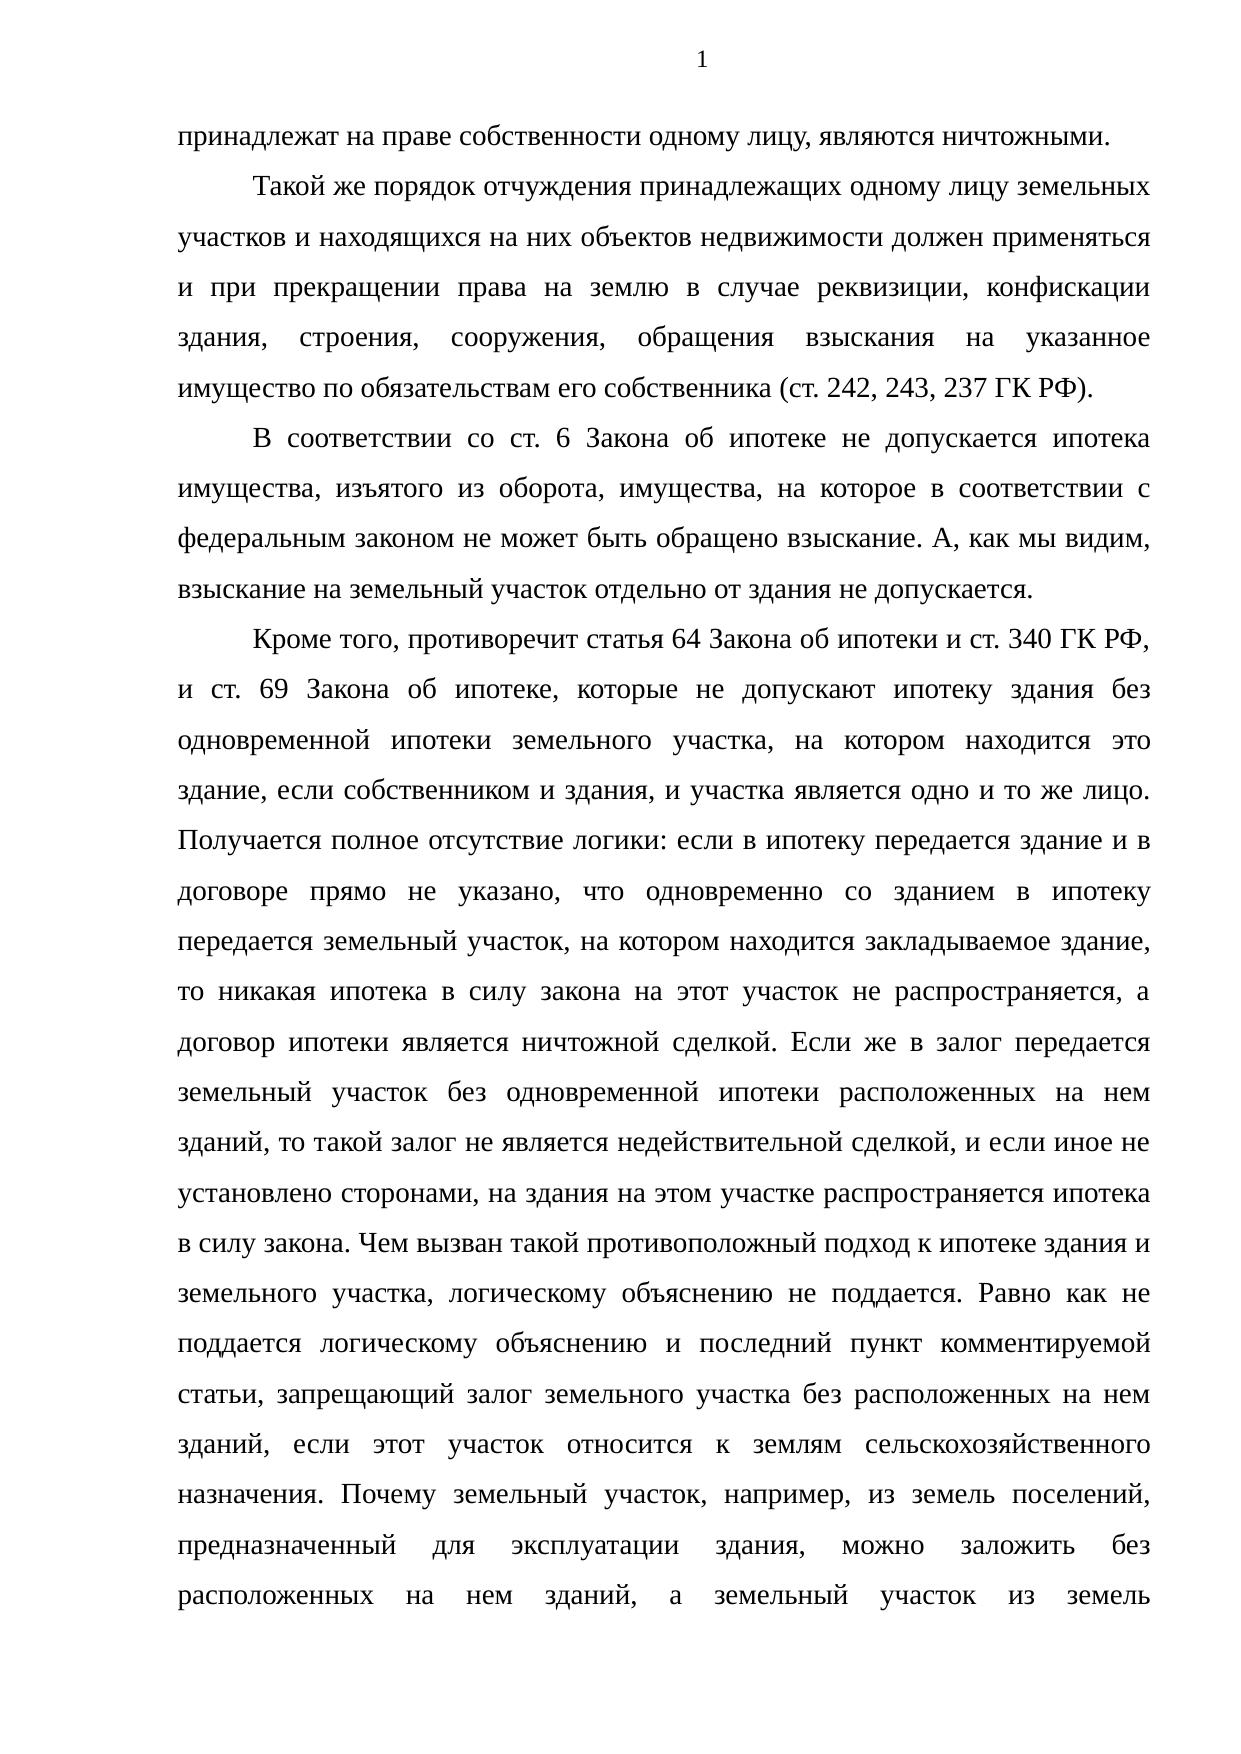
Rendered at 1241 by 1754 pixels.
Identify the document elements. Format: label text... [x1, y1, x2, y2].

text В соответствии со ст. 6 Закона об ипотеке не допускается ипотека имущества, изъятого из оборота, имущества, на которое в соответствии с федеральным законом не может быть обращено взыскание. А, как мы видим, взыскание на земельный участок отдельно от здания не допускается. [177, 420, 1152, 604]
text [177, 621, 1152, 1611]
text Такой же порядок отчуждения принадлежащих одному лицу земельных участков и находящихся на них объектов недвижимости должен применяться и при прекращении права на землю в случае реквизиции, конфискации здания, строения, сооружения, обращения взыскания на указанное имущество по обязательствам его собственника (ст. 242, 243, 237 ГК РФ). [177, 168, 1152, 403]
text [177, 118, 1152, 152]
